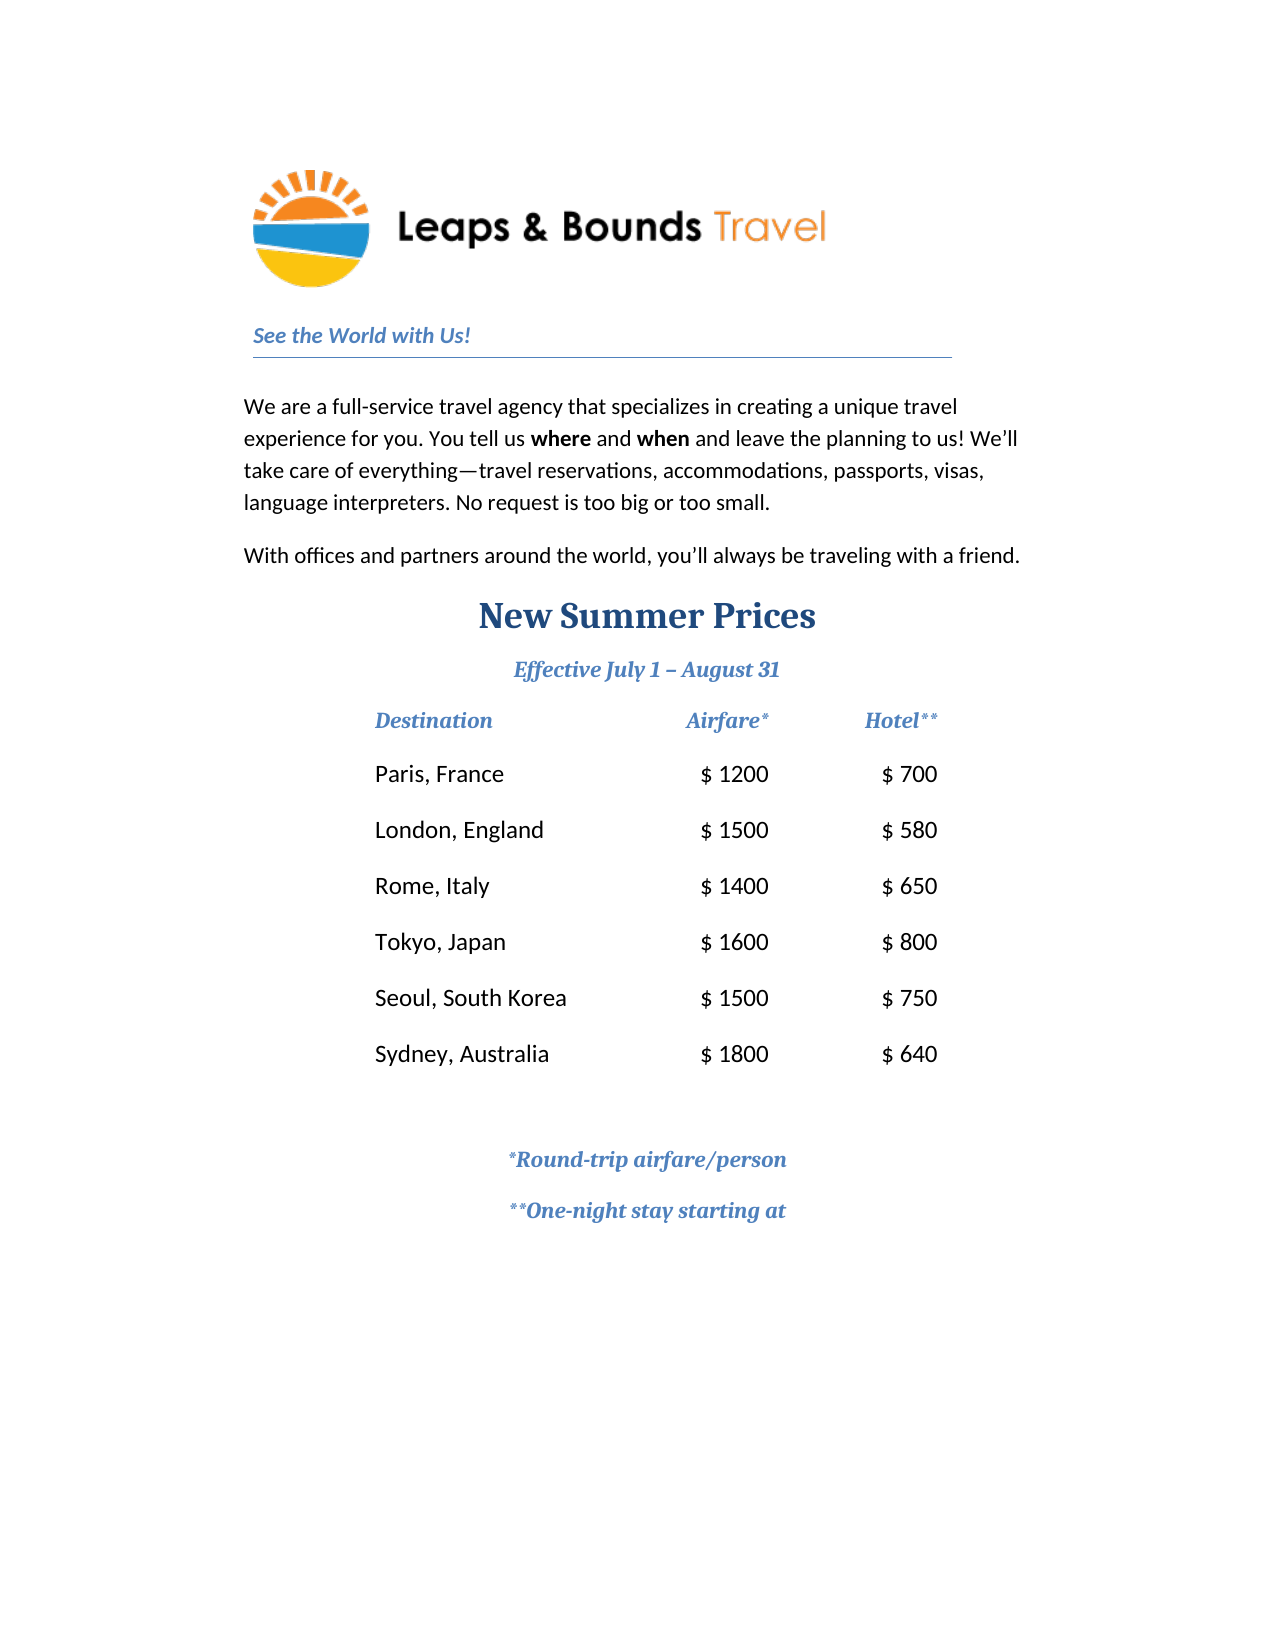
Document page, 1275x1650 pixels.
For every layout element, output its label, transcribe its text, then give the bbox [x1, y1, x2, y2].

text London, England $ 1500 $ 580 [375, 814, 1050, 845]
text Destination Airfare* Hotel** [375, 708, 1050, 734]
text **One-night stay starting at [244, 1198, 1050, 1224]
text See the World with Us! [253, 321, 952, 357]
text New Summer Prices [244, 594, 1050, 638]
picture [253, 170, 839, 288]
text Seoul, South Korea $ 1500 $ 750 [375, 982, 1050, 1012]
text Sydney, Australia $ 1800 $ 640 [375, 1038, 1050, 1068]
text We are a full-service travel agency that specializes in creating a unique travel experience for you. You tell us where and when and leave the planning to us! We’ll take care of everything—travel reservations, accommodations, passports, visas, language interpreters. No request is too big or too small. [244, 392, 1050, 516]
text Paris, France $ 1200 $ 700 [375, 759, 1050, 789]
text *Round-trip airfare/person [244, 1147, 1050, 1173]
text Tokyo, Japan $ 1600 $ 800 [375, 926, 1050, 957]
text With offices and partners around the world, you’ll always be traveling with a friend. [244, 541, 1050, 569]
text Effective July 1 – August 31 [244, 657, 1050, 683]
text Rome, Italy $ 1400 $ 650 [375, 870, 1050, 901]
